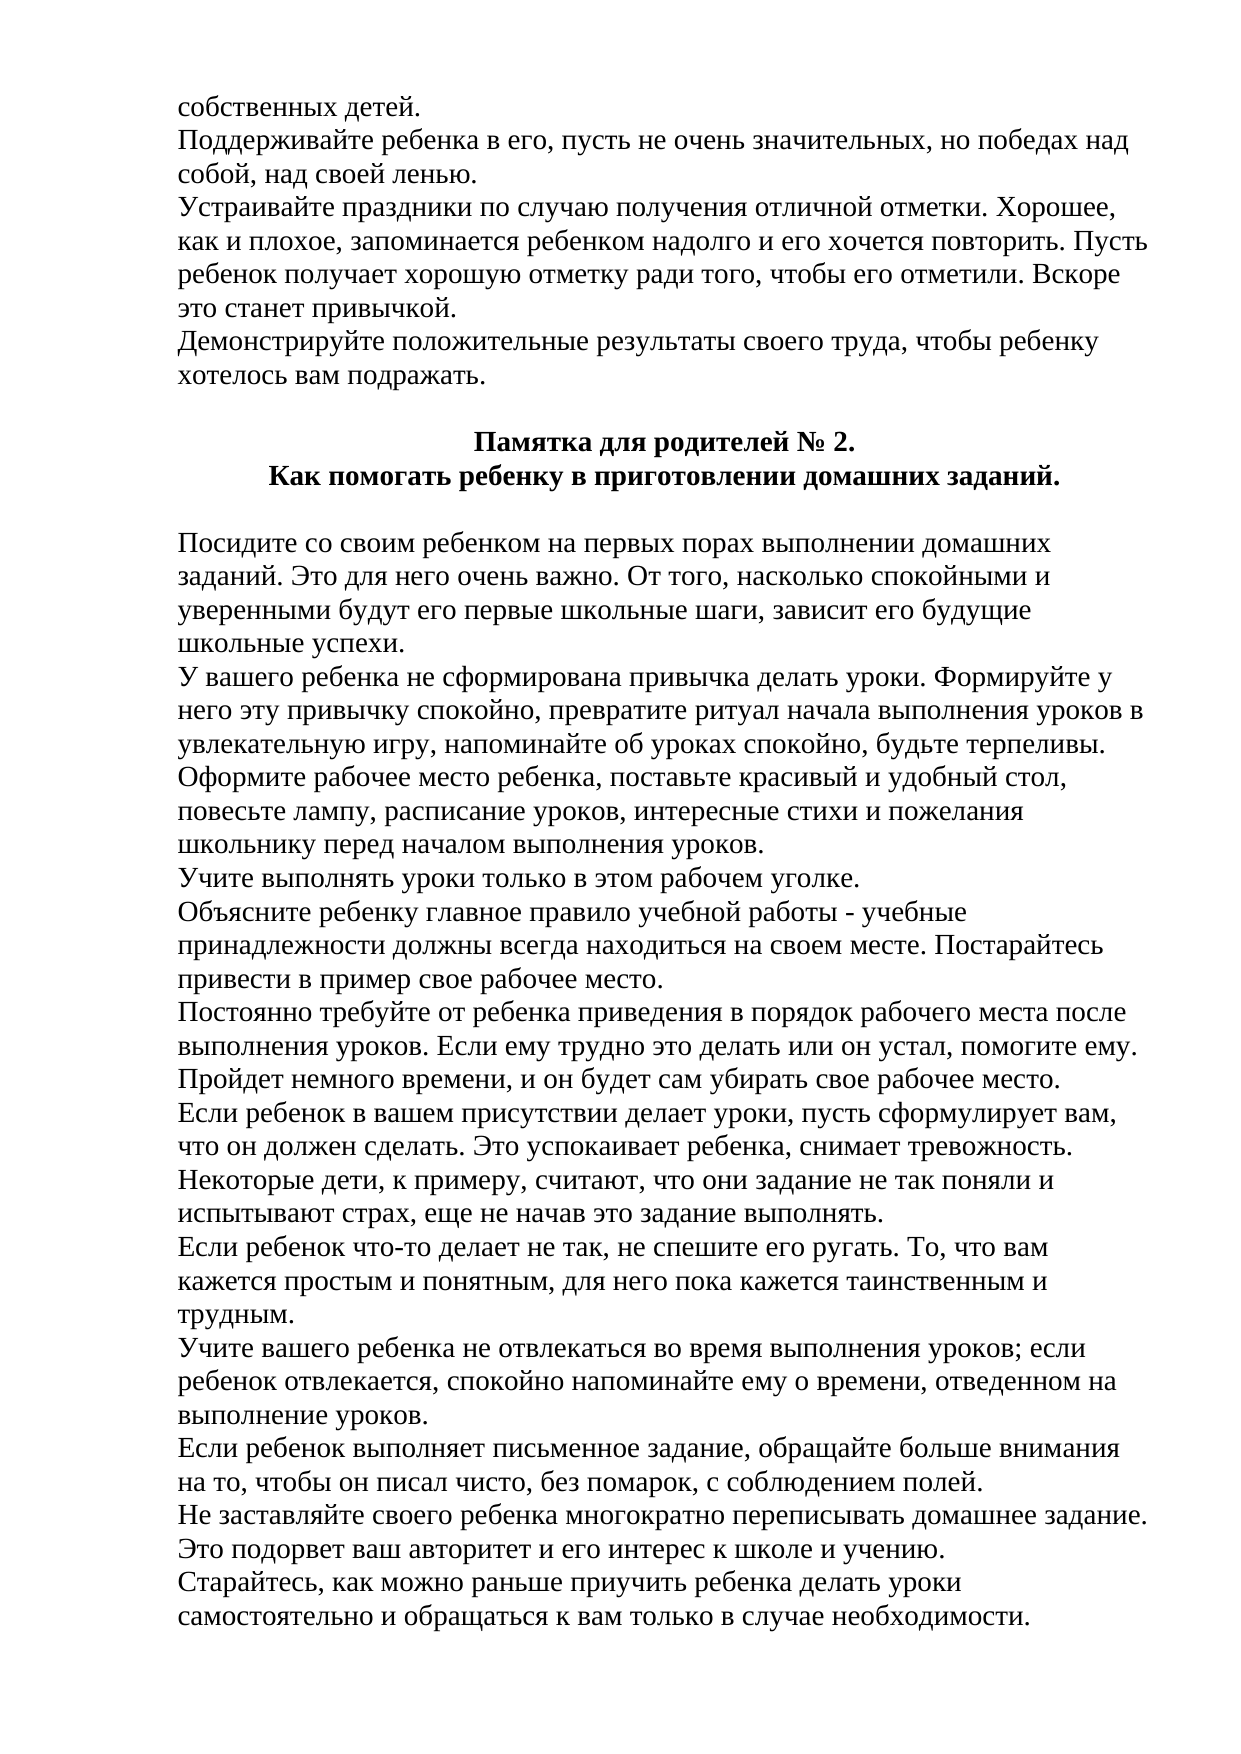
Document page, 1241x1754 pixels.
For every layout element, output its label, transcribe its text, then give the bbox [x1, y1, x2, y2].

text Памятка для родителей № 2. [177, 424, 1152, 458]
text Демонстрируйте положительные результаты своего труда, чтобы ребенку хотелось вам подражать. [177, 323, 1152, 391]
text Оформите рабочее место ребенка, поставьте красивый и удобный стол, повесьте лампу, расписание уроков, интересные стихи и пожелания школьнику перед началом выполнения уроков. [177, 759, 1152, 860]
text Как помогать ребенку в приготовлении домашних заданий. [177, 458, 1152, 491]
text У вашего ребенка не сформирована привычка делать уроки. Формируйте у него эту привычку спокойно, превратите ритуал начала выполнения уроков в увлекательную игру, напоминайте об уроках спокойно, будьте терпеливы. [177, 659, 1152, 759]
text Если ребенок выполняет письменное задание, обращайте больше внимания на то, чтобы он писал чисто, без помарок, с соблюдением полей. [177, 1430, 1152, 1497]
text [177, 89, 1152, 122]
text Учите вашего ребенка не отвлекаться во время выполнения уроков; если ребенок отвлекается, спокойно напоминайте ему о времени, отведенном на выполнение уроков. [177, 1330, 1152, 1430]
text Устраивайте праздники по случаю получения отличной отметки. Хорошее, как и плохое, запоминается ребенком надолго и его хочется повторить. Пусть ребенок получает хорошую отметку ради того, чтобы его отметили. Вскоре это станет привычкой. [177, 189, 1152, 323]
text Если ребенок в вашем присутствии делает уроки, пусть сформулирует вам, что он должен сделать. Это успокаивает ребенка, снимает тревожность. Некоторые дети, к примеру, счита­ют, что они задание не так поняли и испытывают страх, еще не начав это задание выполнять. [177, 1095, 1152, 1229]
text Если ребенок что-то делает не так, не спешите его ругать. То, что вам кажется простым и понятным, для него пока кажется таинственным и трудным. [177, 1229, 1152, 1330]
text Объясните ребенку главное правило учебной работы - учебные принадлежности должны всегда находиться на своем месте. Постарайтесь привести в пример свое рабочее место. [177, 894, 1152, 994]
text Постоянно требуйте от ребенка приведения в порядок рабочего места после выполнения уроков. Если ему трудно это делать или он устал, помогите ему. Пройдет немного времени, и он будет сам убирать свое рабочее место. [177, 994, 1152, 1095]
text Старайтесь, как можно раньше приучить ребенка делать уроки самостоятельно и обращаться к вам только в случае необходимости. [177, 1564, 1152, 1632]
text Не заставляйте своего ребенка многократно переписывать домашнее задание. Это подорвет ваш авторитет и его интерес к школе и учению. [177, 1497, 1152, 1564]
text Поддерживайте ребенка в его, пусть не очень значительных, но победах над собой, над своей ленью. [177, 122, 1152, 189]
text Учите выполнять уроки только в этом рабочем уголке. [177, 860, 1152, 894]
text Посидите со своим ребенком на первых порах выполнении домашних заданий. Это для него очень важно. От того, насколько спокойными и уверенными будут его первые школьные шаги, зависит его будущие школьные успехи. [177, 525, 1152, 659]
